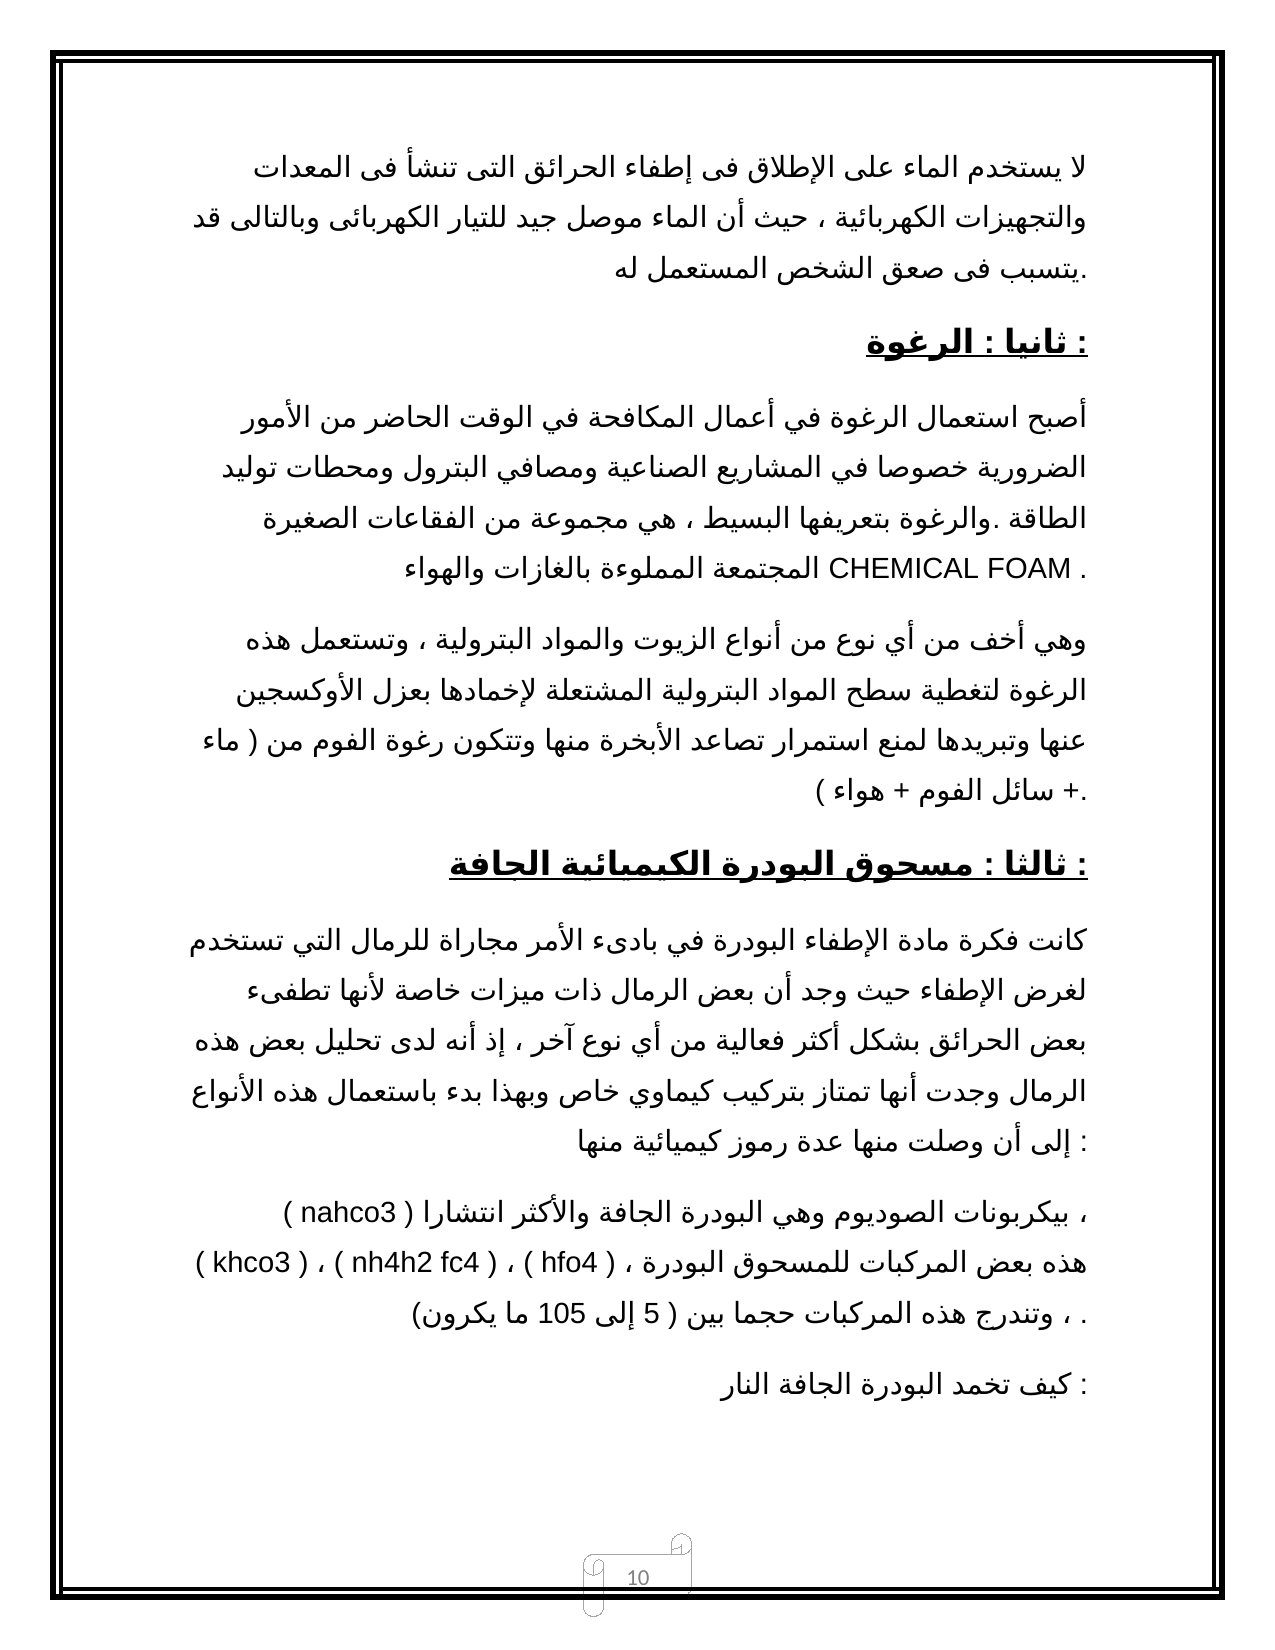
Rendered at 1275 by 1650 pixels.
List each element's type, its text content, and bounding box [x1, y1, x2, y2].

text ثالثا : مسحوق البودرة الكيميائية الجافة : [187, 844, 1087, 883]
text لا يستخدم الماء على الإطلاق فى إطفاء الحرائق التى تنشأ فى المعدات والتجهيزات الكهربائية ، حيث أن الماء موصل جيد للتيار الكهربائى وبالتالى قد يتسبب فى صعق الشخص المستعمل له. [187, 150, 1087, 284]
text كيف تخمد البودرة الجافة النار : [187, 1367, 1087, 1401]
text كانت فكرة مادة الإطفاء البودرة في بادىء الأمر مجاراة للرمال التي تستخدم لغرض الإطفاء حيث وجد أن بعض الرمال ذات ميزات خاصة لأنها تطفىء بعض الحرائق بشكل أكثر فعالية من أي نوع آخر ، إذ أنه لدى تحليل بعض هذه الرمال وجدت أنها تمتاز بتركيب كيماوي خاص وبهذا بدء باستعمال هذه الأنواع إلى أن وصلت منها عدة رموز كيميائية منها : [187, 923, 1087, 1158]
text أصبح استعمال الرغوة في أعمال المكافحة في الوقت الحاضر من الأمور الضرورية خصوصا في المشاريع الصناعية ومصافي البترول ومحطات توليد الطاقة .والرغوة بتعريفها البسيط ، هي مجموعة من الفقاعات الصغيرة المجتمعة المملوءة بالغازات والهواء CHEMICAL FOAM . [187, 400, 1087, 585]
text ثانيا : الرغوة : [187, 322, 1087, 360]
text وهي أخف من أي نوع من أنواع الزيوت والمواد البترولية ، وتستعمل هذه الرغوة لتغطية سطح المواد البترولية المشتعلة لإخمادها بعزل الأوكسجين عنها وتبريدها لمنع استمرار تصاعد الأبخرة منها وتتكون رغوة الفوم من ( ماء + سائل الفوم + هواء ). [187, 622, 1087, 807]
text ( nahco3 ) بيكربونات الصوديوم وهي البودرة الجافة والأكثر انتشارا ، ( khco3 ) ، ( nh4h2 fc4 ) ، ( hfo4 ) ، هذه بعض المركبات للمسحوق البودرة ، وتندرج هذه المركبات حجما بين ( 5 إلى 105 ما يكرون) . [187, 1195, 1087, 1329]
